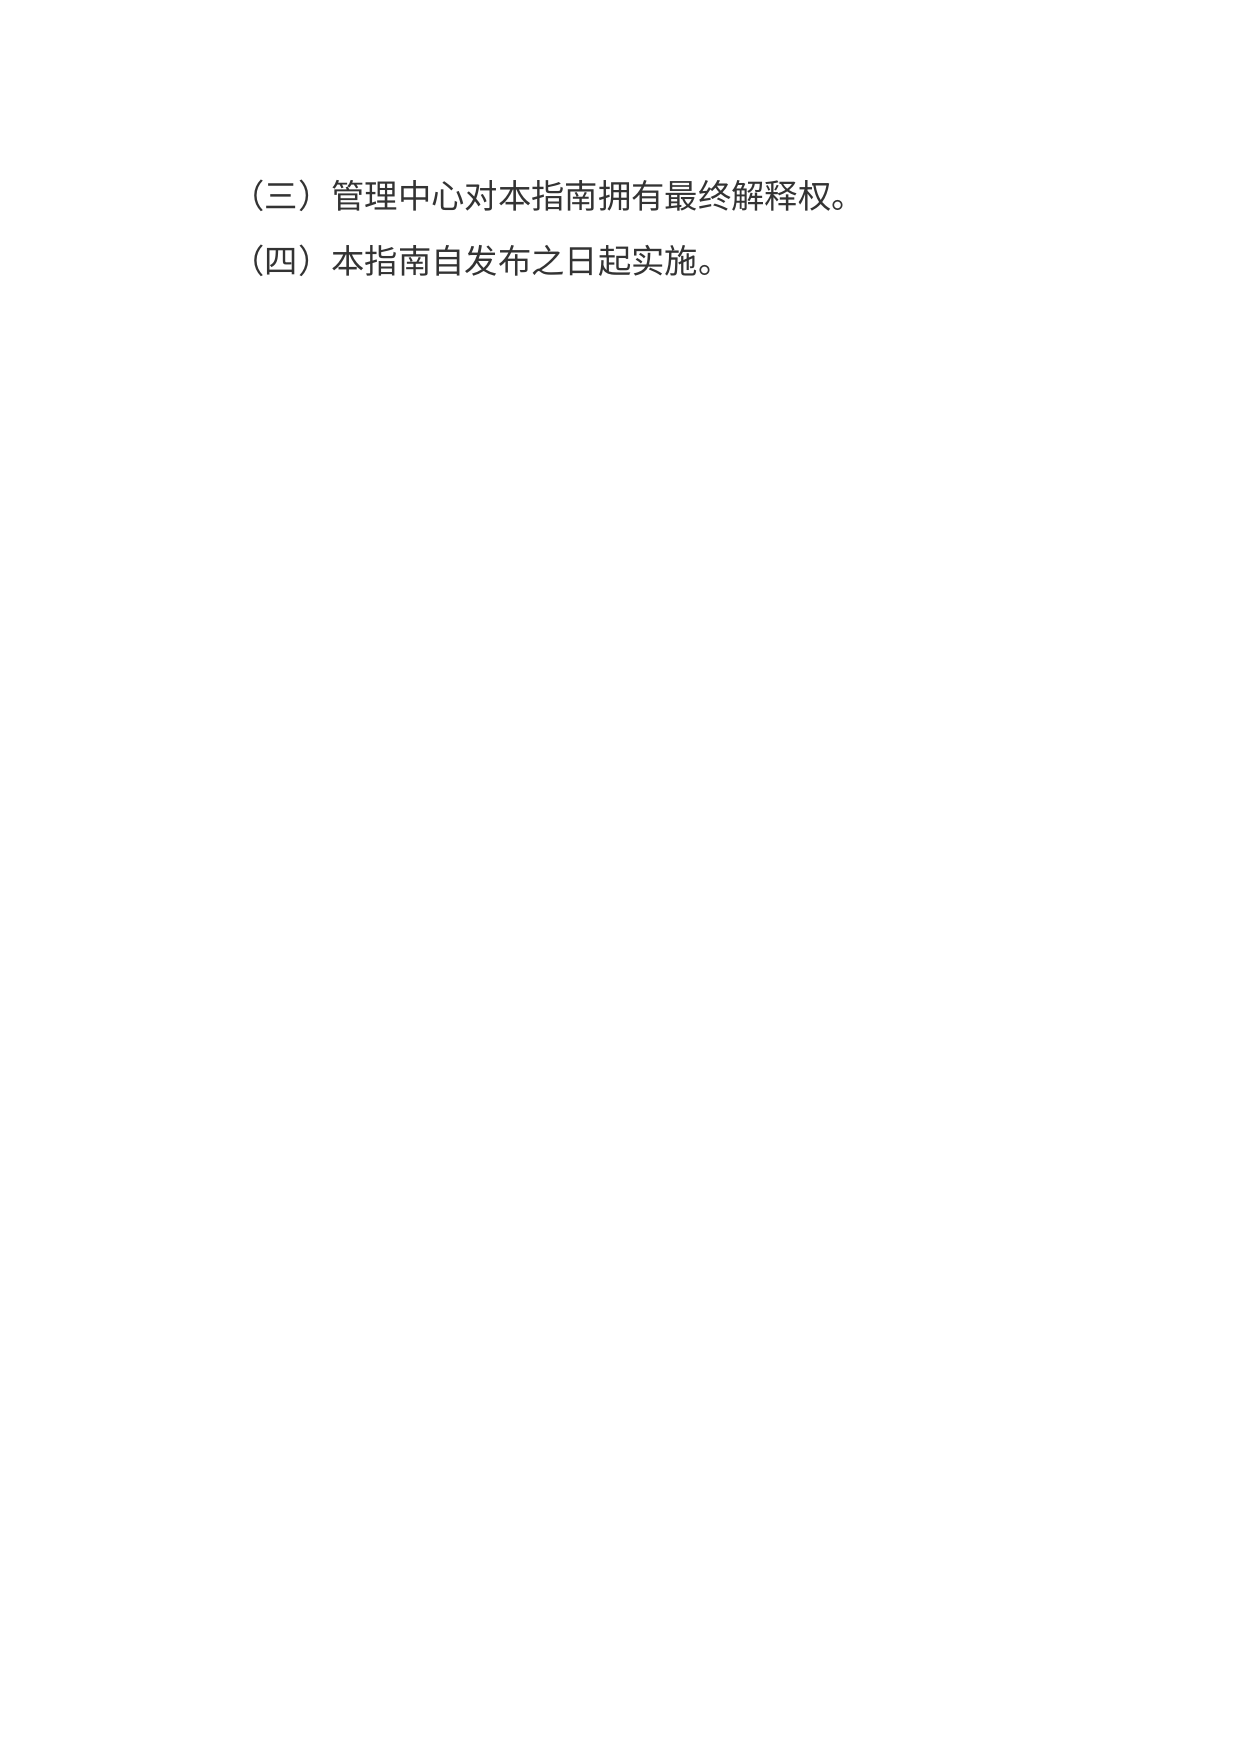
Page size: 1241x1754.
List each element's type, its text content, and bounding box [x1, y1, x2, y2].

text （四）本指南自发布之日起实施。 [187, 227, 1053, 292]
text （三）管理中心对本指南拥有最终解释权。 [187, 162, 1053, 227]
